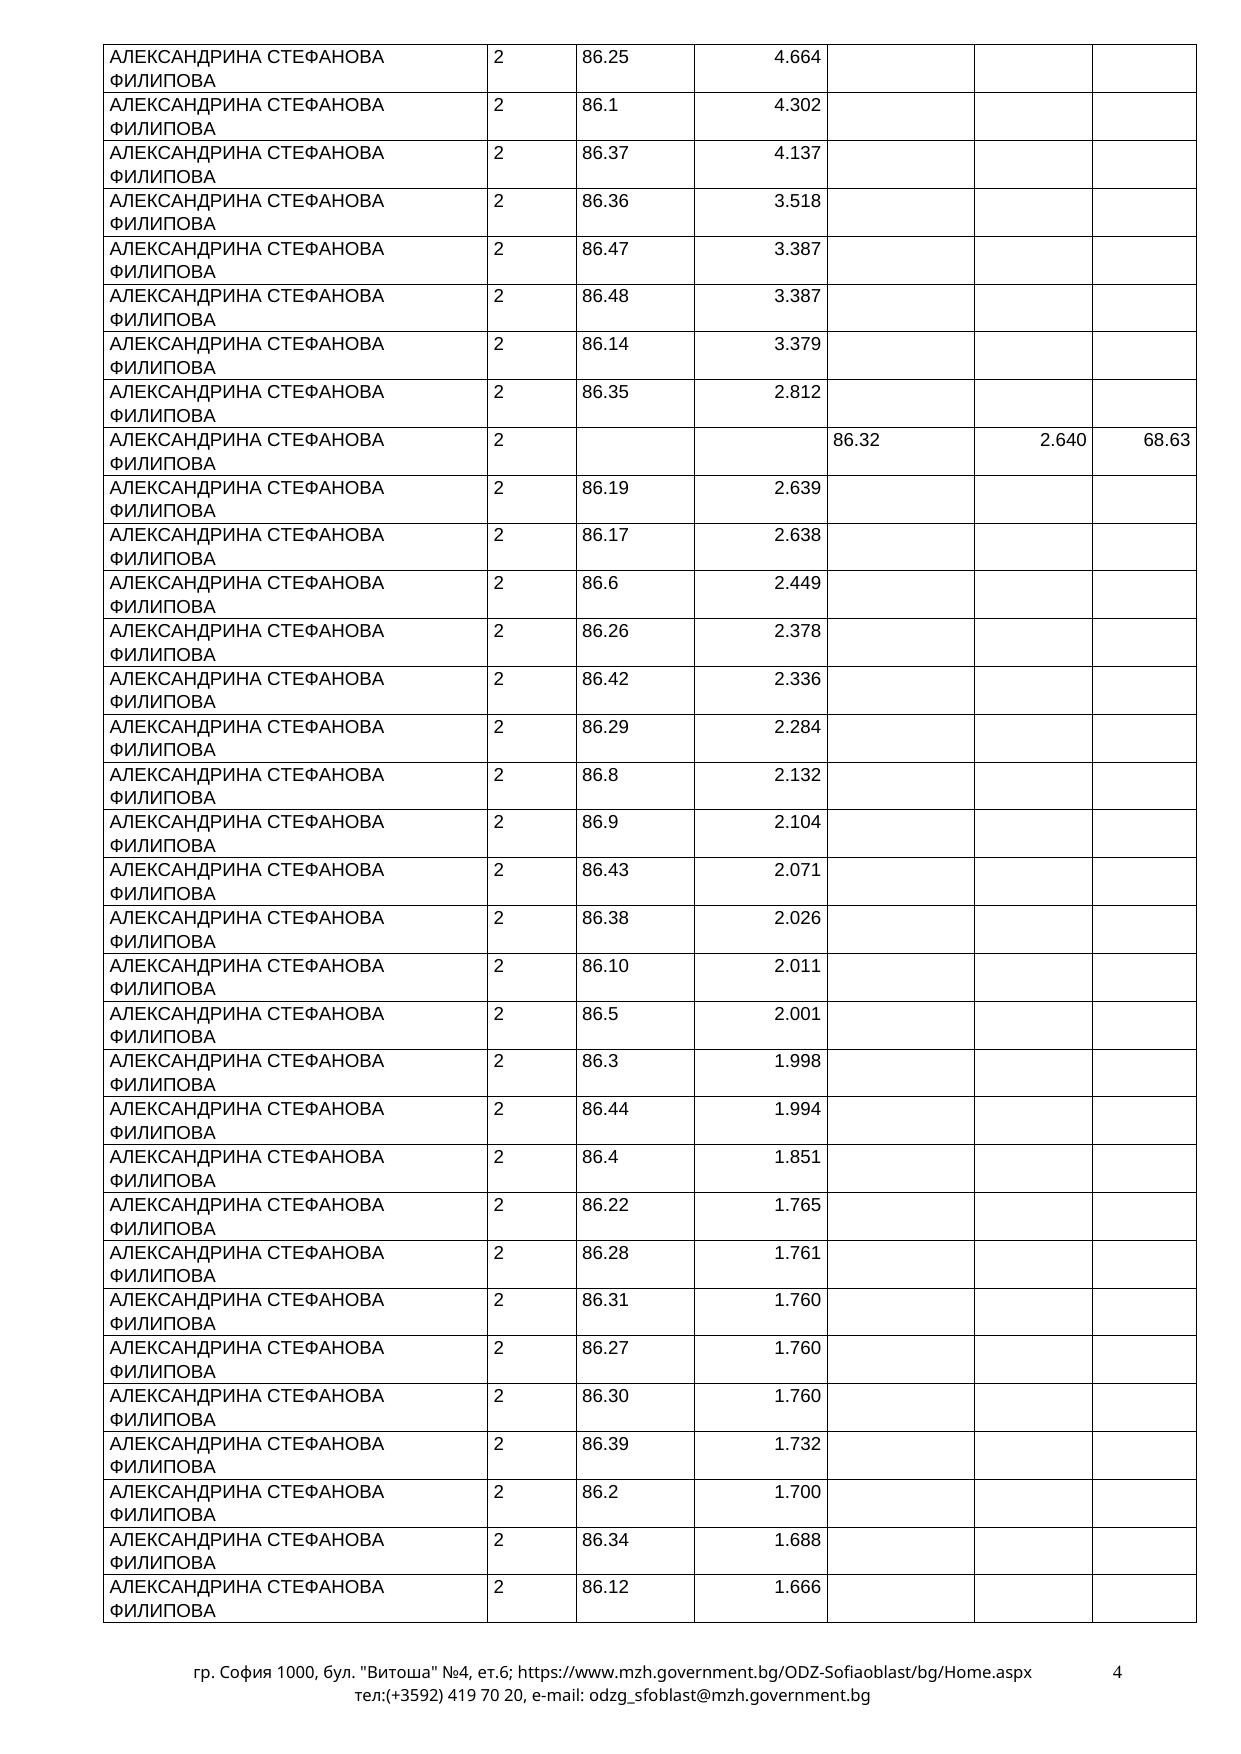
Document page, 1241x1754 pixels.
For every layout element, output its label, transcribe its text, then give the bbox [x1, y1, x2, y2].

table_cell 86.34 [577, 1528, 694, 1574]
table_cell [975, 1384, 1092, 1431]
table_cell 86.6 [577, 571, 694, 618]
table_cell АЛЕКСАНДРИНА СТЕФАНОВА ФИЛИПОВА [104, 619, 487, 666]
table_cell [828, 1097, 974, 1144]
table_cell [828, 810, 974, 857]
table_cell АЛЕКСАНДРИНА СТЕФАНОВА ФИЛИПОВА [104, 476, 487, 522]
table_cell [1093, 1480, 1196, 1527]
table_cell [828, 763, 974, 809]
table_cell 86.42 [577, 667, 694, 714]
table_cell [828, 906, 974, 953]
table_cell 4.664 [695, 45, 827, 92]
table_cell [975, 858, 1092, 905]
table_cell [1093, 1289, 1196, 1335]
table_cell 86.26 [577, 619, 694, 666]
table_cell АЛЕКСАНДРИНА СТЕФАНОВА ФИЛИПОВА [104, 1289, 487, 1335]
table_cell 2 [488, 1002, 576, 1048]
table_cell 2 [488, 476, 576, 522]
table_cell 2 [488, 1145, 576, 1192]
table_cell [1093, 1528, 1196, 1574]
table_cell [975, 45, 1092, 92]
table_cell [104, 141, 487, 188]
table_cell [828, 332, 974, 379]
table_cell [975, 476, 1092, 522]
table_cell [828, 1432, 974, 1479]
table_cell 1.994 [695, 1097, 827, 1144]
table_cell 1.851 [695, 1145, 827, 1192]
table_cell АЛЕКСАНДРИНА СТЕФАНОВА ФИЛИПОВА [104, 524, 487, 570]
table_cell 86.38 [577, 906, 694, 953]
table_cell АЛЕКСАНДРИНА СТЕФАНОВА ФИЛИПОВА [104, 667, 487, 714]
table_cell 86.36 [577, 189, 694, 236]
table_cell 2.132 [695, 763, 827, 809]
table_cell [975, 571, 1092, 618]
table_cell [1093, 1575, 1196, 1622]
table_cell [975, 237, 1092, 283]
table_cell 2.284 [695, 715, 827, 762]
table_cell [975, 1336, 1092, 1383]
table_cell 86.37 [577, 141, 694, 188]
table_cell [975, 619, 1092, 666]
table_cell [1093, 237, 1196, 283]
table_cell [1093, 93, 1196, 140]
table_cell [1093, 715, 1196, 762]
table_cell [828, 1050, 974, 1096]
table_cell 86.27 [577, 1336, 694, 1383]
table_cell 2 [488, 332, 576, 379]
table_cell [1093, 141, 1196, 188]
table_cell АЛЕКСАНДРИНА СТЕФАНОВА ФИЛИПОВА [104, 189, 487, 236]
table_cell [1093, 45, 1196, 92]
table_cell 3.387 [695, 285, 827, 331]
table_cell 4.137 [695, 141, 827, 188]
table_cell 86.1 [577, 93, 694, 140]
table_cell 2 [488, 1050, 576, 1096]
table_cell 2.071 [695, 858, 827, 905]
table_cell [975, 1097, 1092, 1144]
table_cell АЛЕКСАНДРИНА СТЕФАНОВА ФИЛИПОВА [104, 763, 487, 809]
table_cell АЛЕКСАНДРИНА СТЕФАНОВА ФИЛИПОВА [104, 1432, 487, 1479]
table_cell АЛЕКСАНДРИНА СТЕФАНОВА ФИЛИПОВА [104, 715, 487, 762]
table_cell [1093, 1145, 1196, 1192]
table_cell [1093, 189, 1196, 236]
table_cell 86.29 [577, 715, 694, 762]
table_cell [828, 954, 974, 1001]
table_cell [577, 428, 694, 475]
table_cell 86.8 [577, 763, 694, 809]
table_cell [828, 93, 974, 140]
table_cell [1093, 1050, 1196, 1096]
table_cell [104, 45, 487, 92]
table_cell 1.998 [695, 1050, 827, 1096]
table_cell 2 [488, 1336, 576, 1383]
table_cell [1093, 1241, 1196, 1287]
table_cell 2.378 [695, 619, 827, 666]
table_cell 86.17 [577, 524, 694, 570]
table_cell [975, 524, 1092, 570]
table_cell 2.104 [695, 810, 827, 857]
table_cell 86.4 [577, 1145, 694, 1192]
table_cell [1093, 1002, 1196, 1048]
table_cell [828, 1241, 974, 1287]
table_cell 2 [488, 906, 576, 953]
table_cell 86.32 [828, 428, 974, 475]
table_cell [975, 1050, 1092, 1096]
table_cell [975, 1432, 1092, 1479]
table_cell 2 [488, 1575, 576, 1622]
table_cell 1.700 [695, 1480, 827, 1527]
table_cell 86.28 [577, 1241, 694, 1287]
table_cell 3.518 [695, 189, 827, 236]
table_cell [828, 1528, 974, 1574]
table_cell [975, 1193, 1092, 1240]
table_cell 2.640 [975, 428, 1092, 475]
table_cell [828, 141, 974, 188]
table_cell [1093, 667, 1196, 714]
table_cell АЛЕКСАНДРИНА СТЕФАНОВА ФИЛИПОВА [104, 571, 487, 618]
table_cell [975, 380, 1092, 427]
table_cell [828, 858, 974, 905]
table_cell АЛЕКСАНДРИНА СТЕФАНОВА ФИЛИПОВА [104, 1480, 487, 1527]
table_cell [975, 93, 1092, 140]
table_cell 86.31 [577, 1289, 694, 1335]
table_cell 2 [488, 1289, 576, 1335]
table_cell [828, 380, 974, 427]
table_cell [975, 141, 1092, 188]
table_cell 2 [488, 1241, 576, 1287]
table_cell [975, 332, 1092, 379]
table_cell 2 [488, 571, 576, 618]
table_cell [975, 1241, 1092, 1287]
table_cell [975, 189, 1092, 236]
table_cell АЛЕКСАНДРИНА СТЕФАНОВА ФИЛИПОВА [104, 1145, 487, 1192]
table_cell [104, 1575, 487, 1622]
table_cell [828, 1336, 974, 1383]
table_cell 86.48 [577, 285, 694, 331]
table_cell 86.9 [577, 810, 694, 857]
table_cell [975, 1289, 1092, 1335]
table_cell 3.387 [695, 237, 827, 283]
table_cell 2 [488, 189, 576, 236]
table_cell 86.5 [577, 1002, 694, 1048]
table_cell 2.336 [695, 667, 827, 714]
table_cell 2 [488, 810, 576, 857]
table_cell АЛЕКСАНДРИНА СТЕФАНОВА ФИЛИПОВА [104, 428, 487, 475]
table_cell 86.47 [577, 237, 694, 283]
table_cell [1093, 619, 1196, 666]
table_cell [828, 285, 974, 331]
table_cell 86.10 [577, 954, 694, 1001]
table_cell [1093, 858, 1196, 905]
table_cell 2.011 [695, 954, 827, 1001]
table_cell 86.14 [577, 332, 694, 379]
table_cell АЛЕКСАНДРИНА СТЕФАНОВА ФИЛИПОВА [104, 858, 487, 905]
table_cell 2 [488, 667, 576, 714]
table_cell 1.666 [695, 1575, 827, 1622]
table_cell [1093, 571, 1196, 618]
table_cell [104, 93, 487, 140]
table_cell [1093, 1193, 1196, 1240]
table_cell [828, 237, 974, 283]
table_cell 2.026 [695, 906, 827, 953]
table_cell 2.639 [695, 476, 827, 522]
table_cell 1.760 [695, 1384, 827, 1431]
table_cell 1.760 [695, 1336, 827, 1383]
table_cell [975, 906, 1092, 953]
table_cell [975, 1480, 1092, 1527]
table_cell 86.25 [577, 45, 694, 92]
table_cell [975, 810, 1092, 857]
table_cell 2.638 [695, 524, 827, 570]
table_cell АЛЕКСАНДРИНА СТЕФАНОВА ФИЛИПОВА [104, 1336, 487, 1383]
table_cell [1093, 954, 1196, 1001]
table_cell [828, 45, 974, 92]
table_cell 86.22 [577, 1193, 694, 1240]
table_cell 2 [488, 93, 576, 140]
table_cell 2 [488, 141, 576, 188]
table_cell [1093, 1336, 1196, 1383]
table_cell [1093, 285, 1196, 331]
table_cell [828, 667, 974, 714]
table_cell [975, 1528, 1092, 1574]
table_cell АЛЕКСАНДРИНА СТЕФАНОВА ФИЛИПОВА [104, 1002, 487, 1048]
table_cell АЛЕКСАНДРИНА СТЕФАНОВА ФИЛИПОВА [104, 1193, 487, 1240]
table_cell 2 [488, 1480, 576, 1527]
table_cell [695, 428, 827, 475]
table_cell [975, 1002, 1092, 1048]
table_cell [828, 715, 974, 762]
table_cell 2.001 [695, 1002, 827, 1048]
table_cell 1.760 [695, 1289, 827, 1335]
table_cell [828, 619, 974, 666]
table_cell 68.63 [1093, 428, 1196, 475]
table_cell 86.12 [577, 1575, 694, 1622]
table_cell [828, 1480, 974, 1527]
table_cell 86.3 [577, 1050, 694, 1096]
table_cell 86.43 [577, 858, 694, 905]
table_cell АЛЕКСАНДРИНА СТЕФАНОВА ФИЛИПОВА [104, 1050, 487, 1096]
table_cell [975, 954, 1092, 1001]
table_cell АЛЕКСАНДРИНА СТЕФАНОВА ФИЛИПОВА [104, 1528, 487, 1574]
table_cell 2 [488, 954, 576, 1001]
table_cell АЛЕКСАНДРИНА СТЕФАНОВА ФИЛИПОВА [104, 906, 487, 953]
table_cell 2 [488, 1384, 576, 1431]
table_cell [828, 1289, 974, 1335]
table_cell АЛЕКСАНДРИНА СТЕФАНОВА ФИЛИПОВА [104, 380, 487, 427]
table_cell [975, 1145, 1092, 1192]
table_cell [975, 667, 1092, 714]
table_cell 2 [488, 428, 576, 475]
table_cell АЛЕКСАНДРИНА СТЕФАНОВА ФИЛИПОВА [104, 1097, 487, 1144]
table_cell [1093, 380, 1196, 427]
table_cell 2 [488, 45, 576, 92]
table_cell [1093, 476, 1196, 522]
table_cell 2 [488, 858, 576, 905]
table_cell 2.449 [695, 571, 827, 618]
table_cell [828, 1384, 974, 1431]
table_cell [828, 1002, 974, 1048]
table_cell 2 [488, 285, 576, 331]
table_cell 2.812 [695, 380, 827, 427]
table_cell АЛЕКСАНДРИНА СТЕФАНОВА ФИЛИПОВА [104, 285, 487, 331]
table_cell 86.44 [577, 1097, 694, 1144]
table_cell [1093, 1097, 1196, 1144]
table_cell [828, 476, 974, 522]
table_cell [828, 189, 974, 236]
table_cell 2 [488, 1528, 576, 1574]
table_cell АЛЕКСАНДРИНА СТЕФАНОВА ФИЛИПОВА [104, 237, 487, 283]
table_cell 2 [488, 1432, 576, 1479]
table_cell 4.302 [695, 93, 827, 140]
table_cell 1.732 [695, 1432, 827, 1479]
table_cell 2 [488, 715, 576, 762]
table_cell 86.19 [577, 476, 694, 522]
table_cell 2 [488, 763, 576, 809]
table_cell [975, 1575, 1092, 1622]
table_cell 2 [488, 1097, 576, 1144]
table_cell [828, 1575, 974, 1622]
table_cell [1093, 810, 1196, 857]
table_cell 1.761 [695, 1241, 827, 1287]
table_cell АЛЕКСАНДРИНА СТЕФАНОВА ФИЛИПОВА [104, 1241, 487, 1287]
table_cell [828, 1193, 974, 1240]
table_cell АЛЕКСАНДРИНА СТЕФАНОВА ФИЛИПОВА [104, 954, 487, 1001]
table_cell 86.2 [577, 1480, 694, 1527]
table_cell [828, 571, 974, 618]
table_cell 86.39 [577, 1432, 694, 1479]
table_cell АЛЕКСАНДРИНА СТЕФАНОВА ФИЛИПОВА [104, 1384, 487, 1431]
table_cell [975, 285, 1092, 331]
table_cell 2 [488, 619, 576, 666]
table_cell [975, 715, 1092, 762]
table_cell 2 [488, 380, 576, 427]
table_cell [1093, 524, 1196, 570]
table_cell 1.688 [695, 1528, 827, 1574]
table_cell [1093, 1384, 1196, 1431]
table_cell [1093, 1432, 1196, 1479]
table_cell АЛЕКСАНДРИНА СТЕФАНОВА ФИЛИПОВА [104, 810, 487, 857]
table_cell [828, 1145, 974, 1192]
table_cell 2 [488, 237, 576, 283]
table_cell АЛЕКСАНДРИНА СТЕФАНОВА ФИЛИПОВА [104, 332, 487, 379]
table_cell 2 [488, 1193, 576, 1240]
table_cell [975, 763, 1092, 809]
table_cell 86.30 [577, 1384, 694, 1431]
table_cell 3.379 [695, 332, 827, 379]
table_cell [1093, 906, 1196, 953]
table_cell 2 [488, 524, 576, 570]
table_cell 1.765 [695, 1193, 827, 1240]
table_cell [1093, 763, 1196, 809]
table_cell 86.35 [577, 380, 694, 427]
table_cell [1093, 332, 1196, 379]
table_cell [828, 524, 974, 570]
